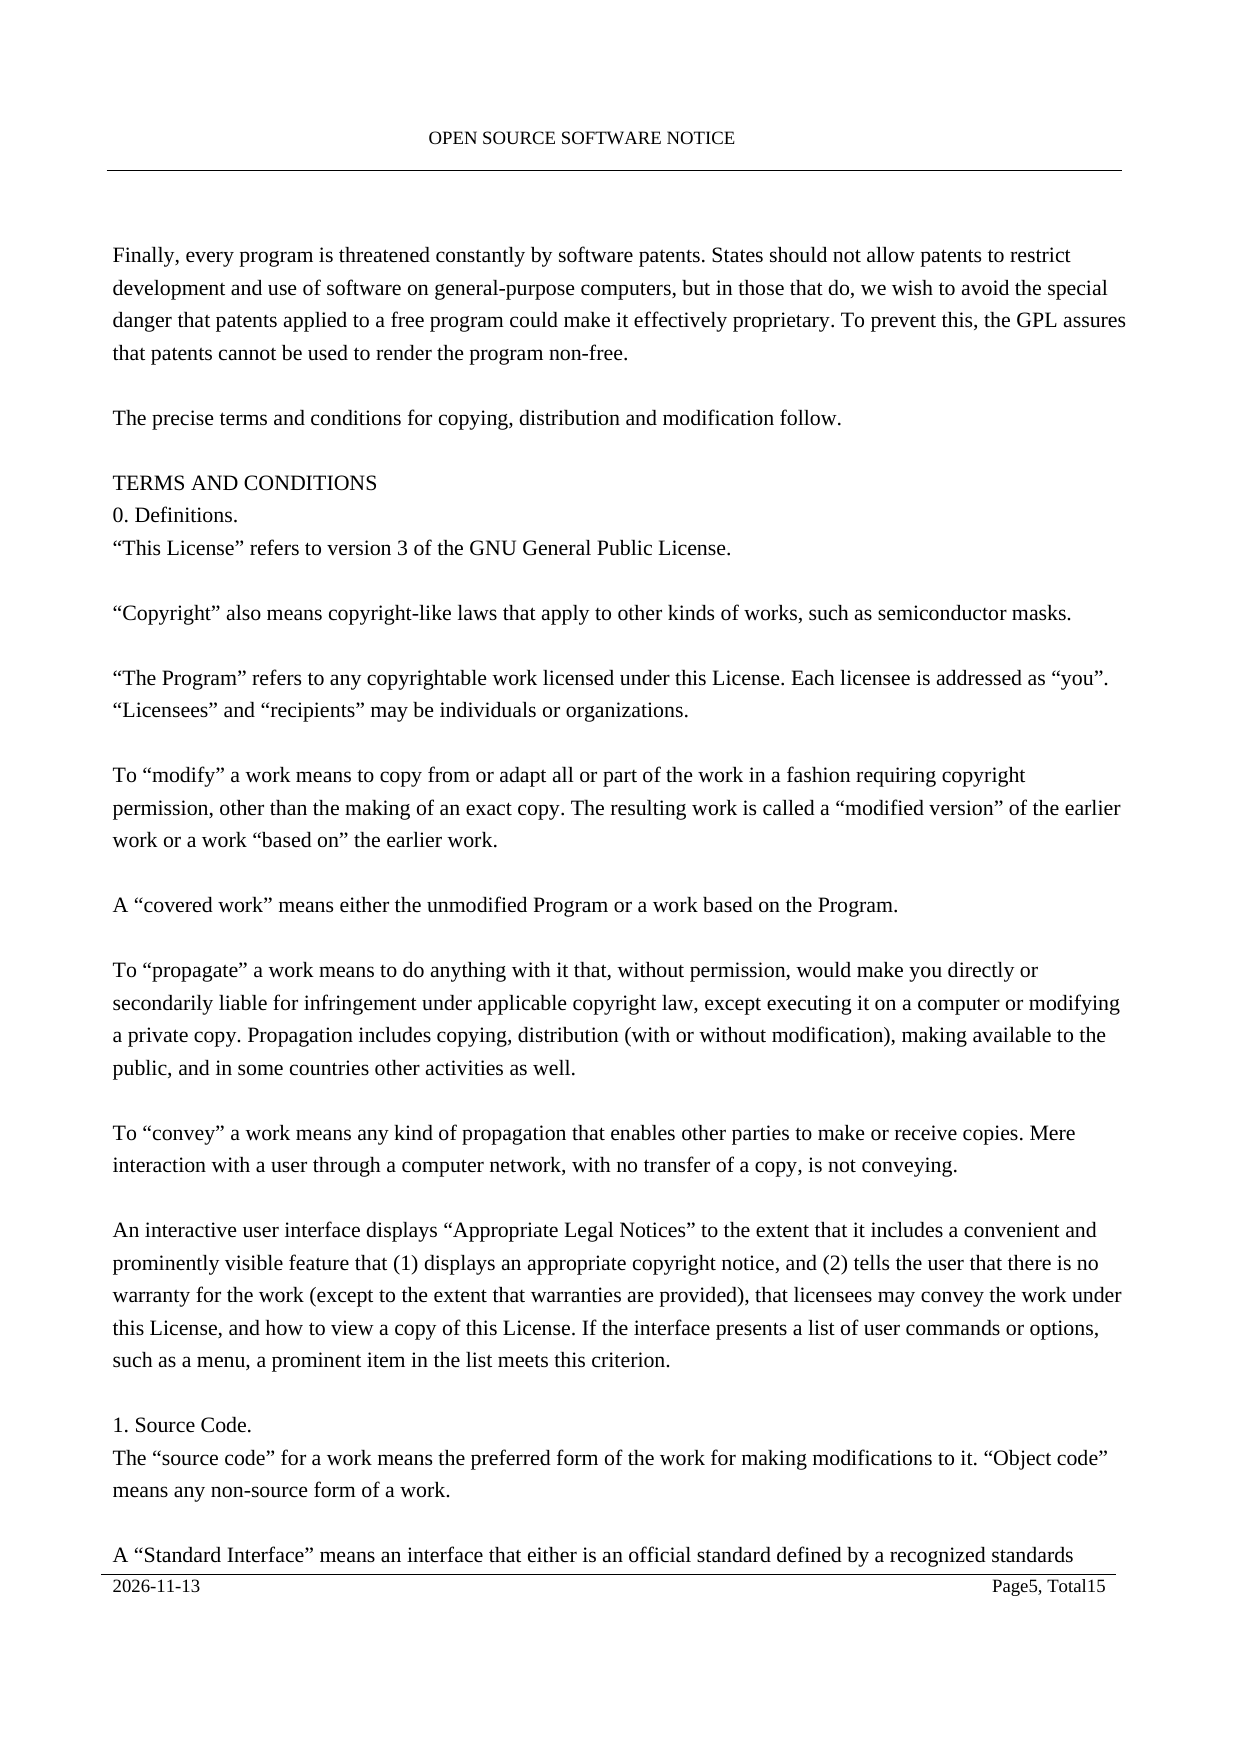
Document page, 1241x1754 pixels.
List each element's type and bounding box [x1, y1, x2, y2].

text [112, 206, 1128, 1571]
